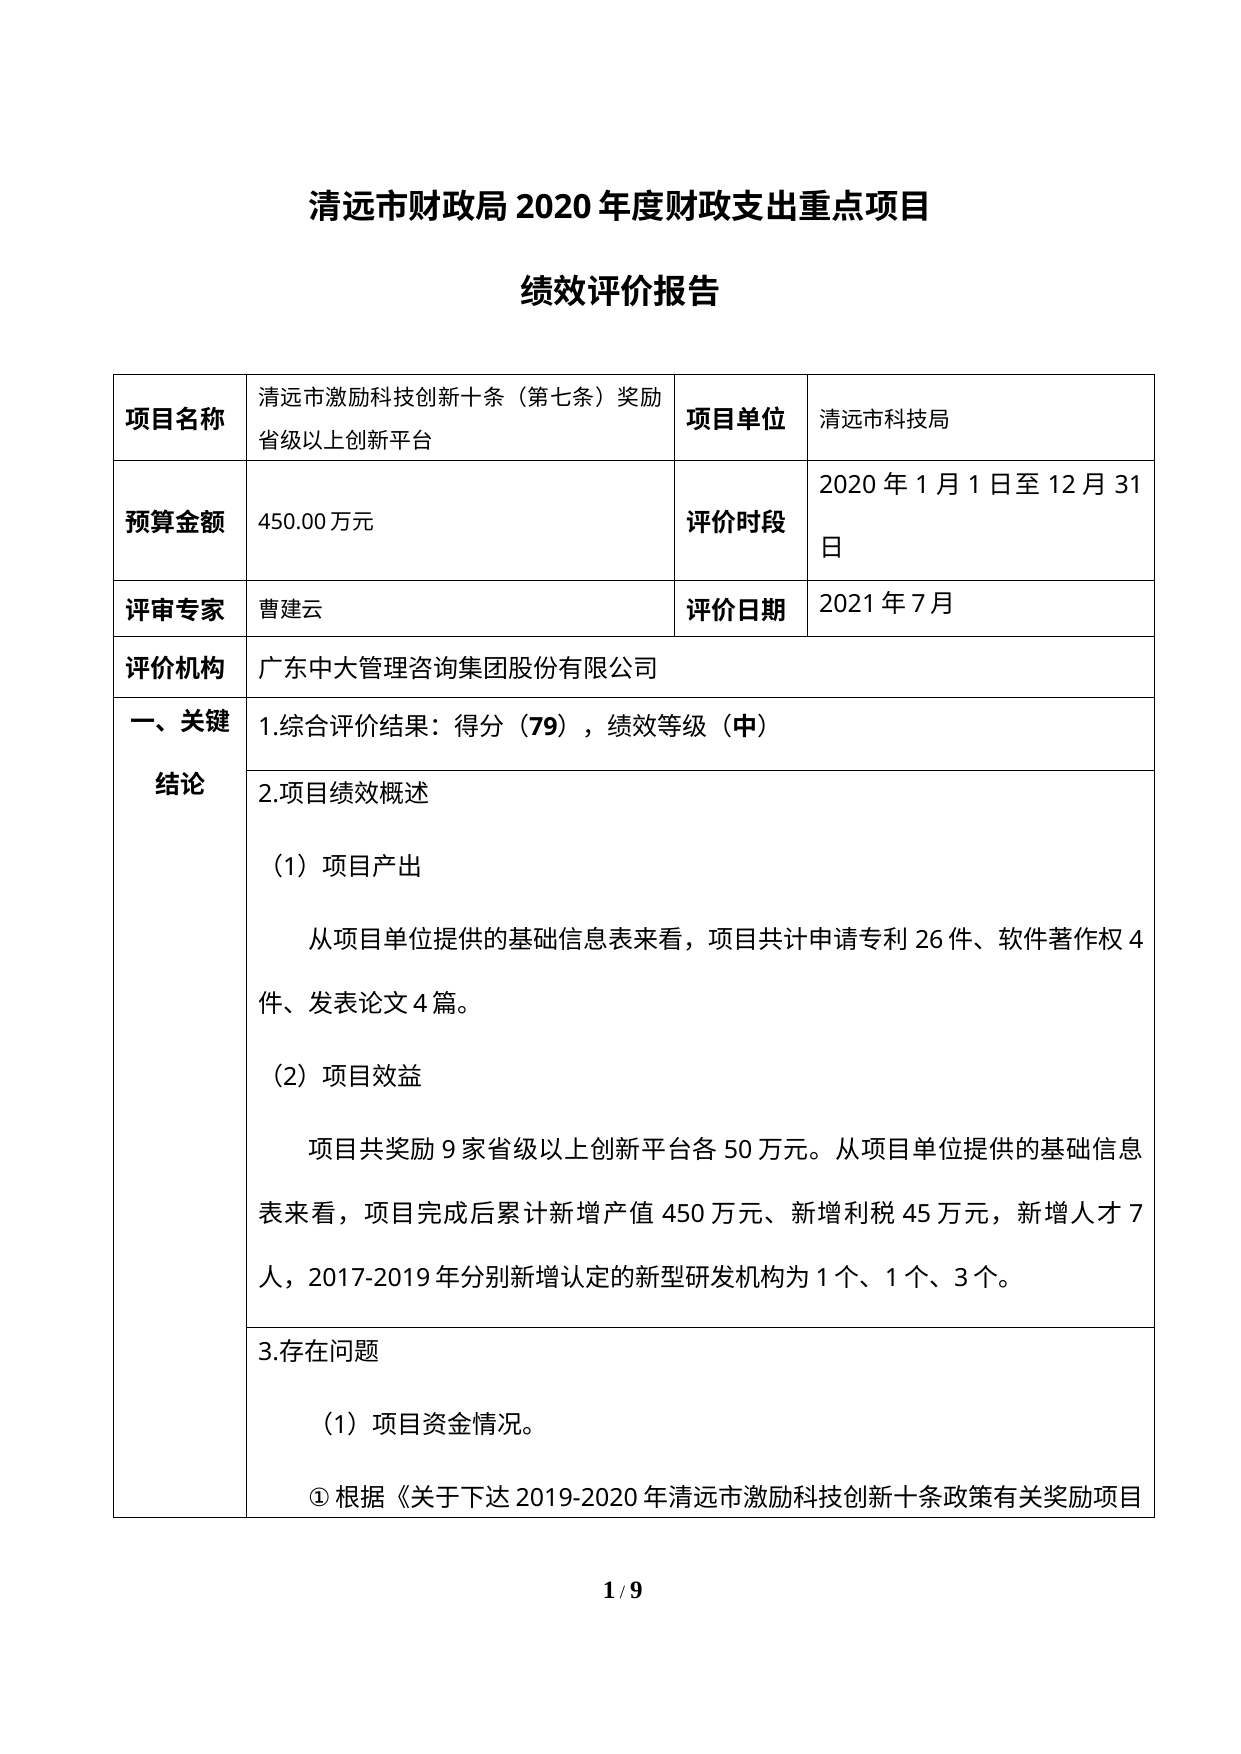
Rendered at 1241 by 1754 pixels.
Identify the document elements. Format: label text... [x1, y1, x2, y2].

table_header 项目名称 [114, 375, 246, 460]
table_header 项目单位 [675, 375, 807, 460]
table_cell 一、关键结论 [114, 698, 246, 1517]
text 清远市财政局2020年度财政支出重点项目 [187, 161, 1053, 246]
table_cell 曹建云 [247, 581, 674, 636]
table_cell 预算金额 [114, 461, 246, 580]
table_cell 2021年7月 [808, 581, 1154, 636]
table_cell 1.综合评价结果：得分（79），绩效等级（中） [247, 698, 1154, 769]
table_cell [247, 1328, 1154, 1517]
table_cell 评价时段 [675, 461, 807, 580]
table_cell 评审专家 [114, 581, 246, 636]
table_cell 评价日期 [675, 581, 807, 636]
table_cell 2020年1月1日至12月31日 [808, 461, 1154, 580]
table_header 清远市科技局 [808, 375, 1154, 460]
table_header 清远市激励科技创新十条（第七条）奖励省级以上创新平台 [247, 375, 674, 460]
table_cell 广东中大管理咨询集团股份有限公司 [247, 637, 1154, 697]
table_cell 评价机构 [114, 637, 246, 697]
table_cell 450.00万元 [247, 461, 674, 580]
table_cell 2.项目绩效概述 （1）项目产出 从项目单位提供的基础信息表来看，项目共计申请专利26件、软件著作权4件、发表论文4篇。 （2）项目效益 项目共奖励9家省级以上创新平台各50万元。从项目单位提供的基础信息表来看，项目完成后累计新增产值450万元、新增利税45万元，新增人才7人，2017-2019年分别新增认定的新型研发机构为1个、1个、3个。 [247, 771, 1154, 1327]
text 绩效评价报告 [187, 246, 1053, 331]
